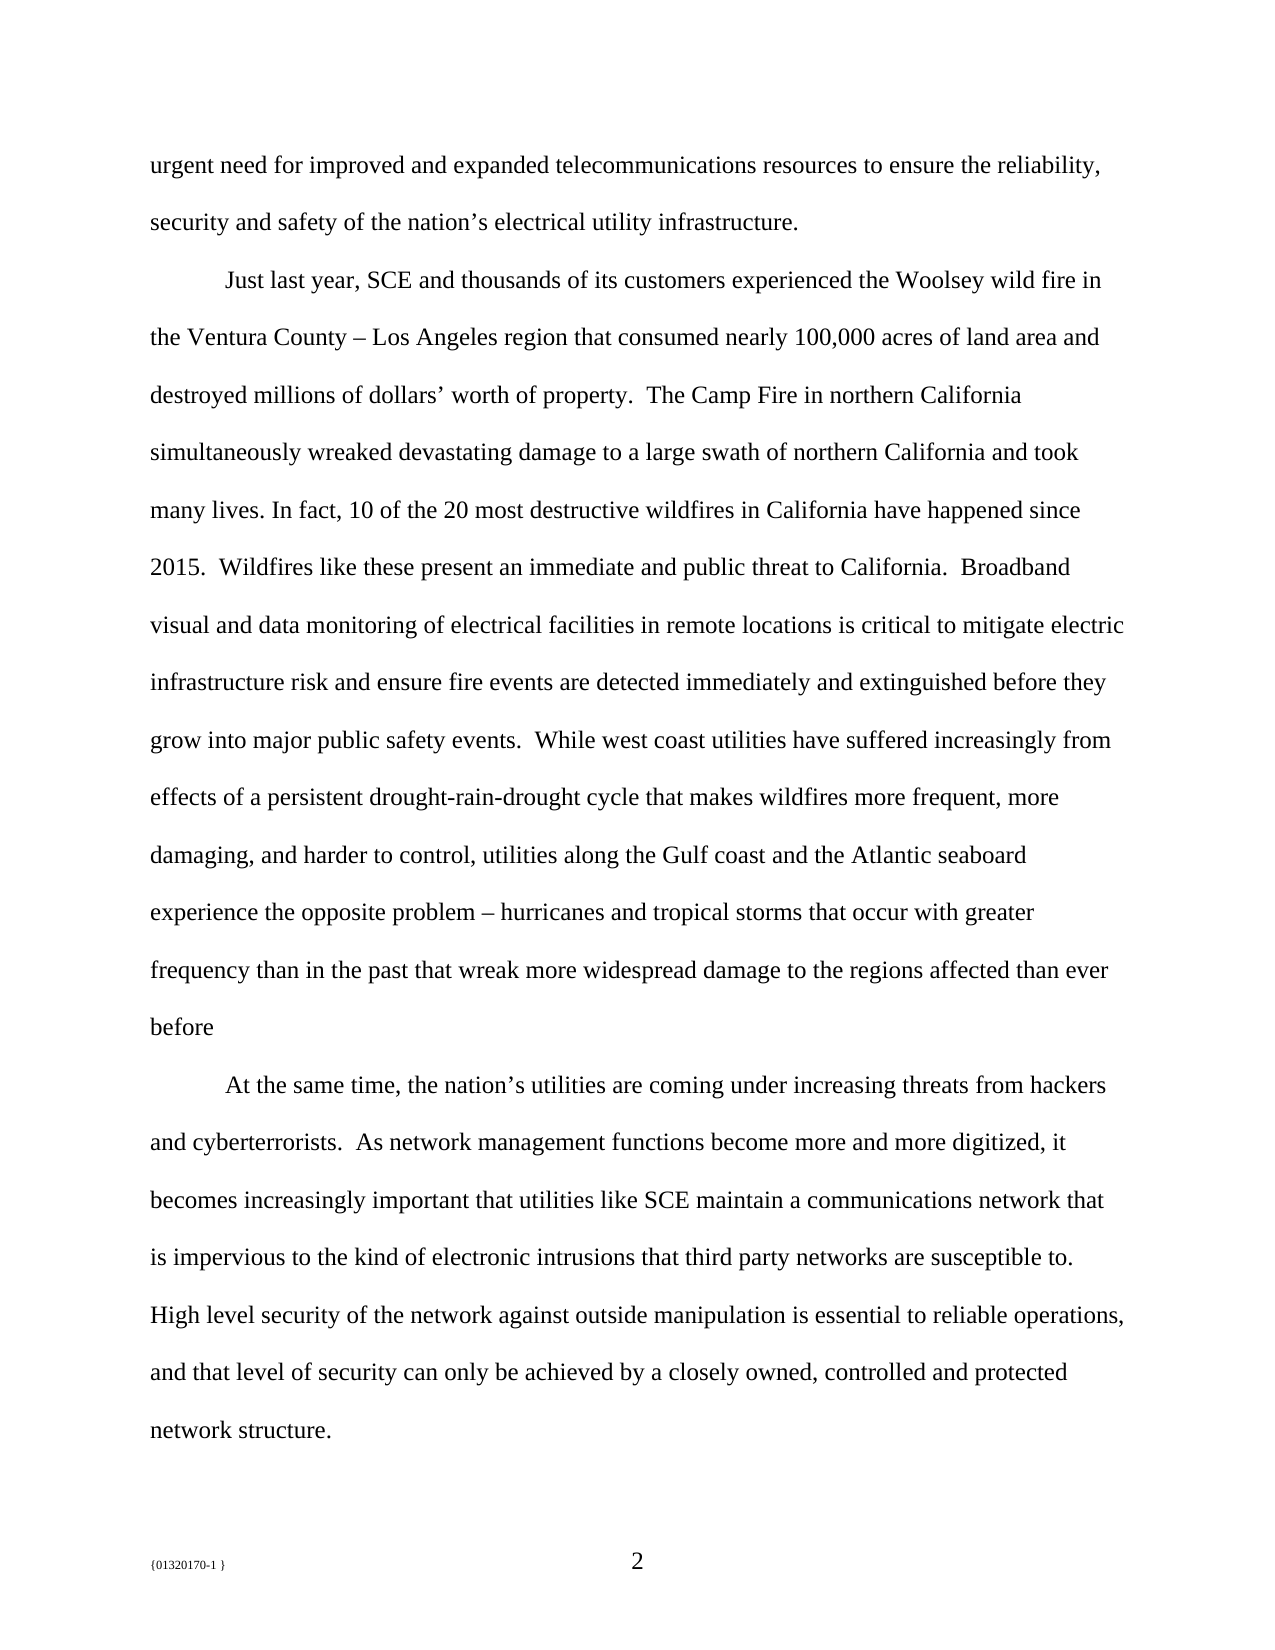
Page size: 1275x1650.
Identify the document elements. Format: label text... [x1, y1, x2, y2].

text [150, 150, 1125, 236]
text Just last year, SCE and thousands of its customers experienced the Woolsey wild fire in the Ventura County – Los Angeles region that consumed nearly 100,000 acres of land area and destroyed millions of dollars’ worth of property. The Camp Fire in northern California simultaneously wreaked devastating damage to a large swath of northern California and took many lives. In fact, 10 of the 20 most destructive wildfires in California have happened since 2015. Wildfires like these present an immediate and public threat to California. Broadband visual and data monitoring of electrical facilities in remote locations is critical to mitigate electric infrastructure risk and ensure fire events are detected immediately and extinguished before they grow into major public safety events. While west coast utilities have suffered increasingly from effects of a persistent drought-rain-drought cycle that makes wildfires more frequent, more damaging, and harder to control, utilities along the Gulf coast and the Atlantic seaboard experience the opposite problem – hurricanes and tropical storms that occur with greater frequency than in the past that wreak more widespread damage to the regions affected than ever before [150, 265, 1125, 1041]
text At the same time, the nation’s utilities are coming under increasing threats from hackers and cyberterrorists. As network management functions become more and more digitized, it becomes increasingly important that utilities like SCE maintain a communications network that is impervious to the kind of electronic intrusions that third party networks are susceptible to. High level security of the network against outside manipulation is essential to reliable operations, and that level of security can only be achieved by a closely owned, controlled and protected network structure. [150, 1070, 1125, 1444]
